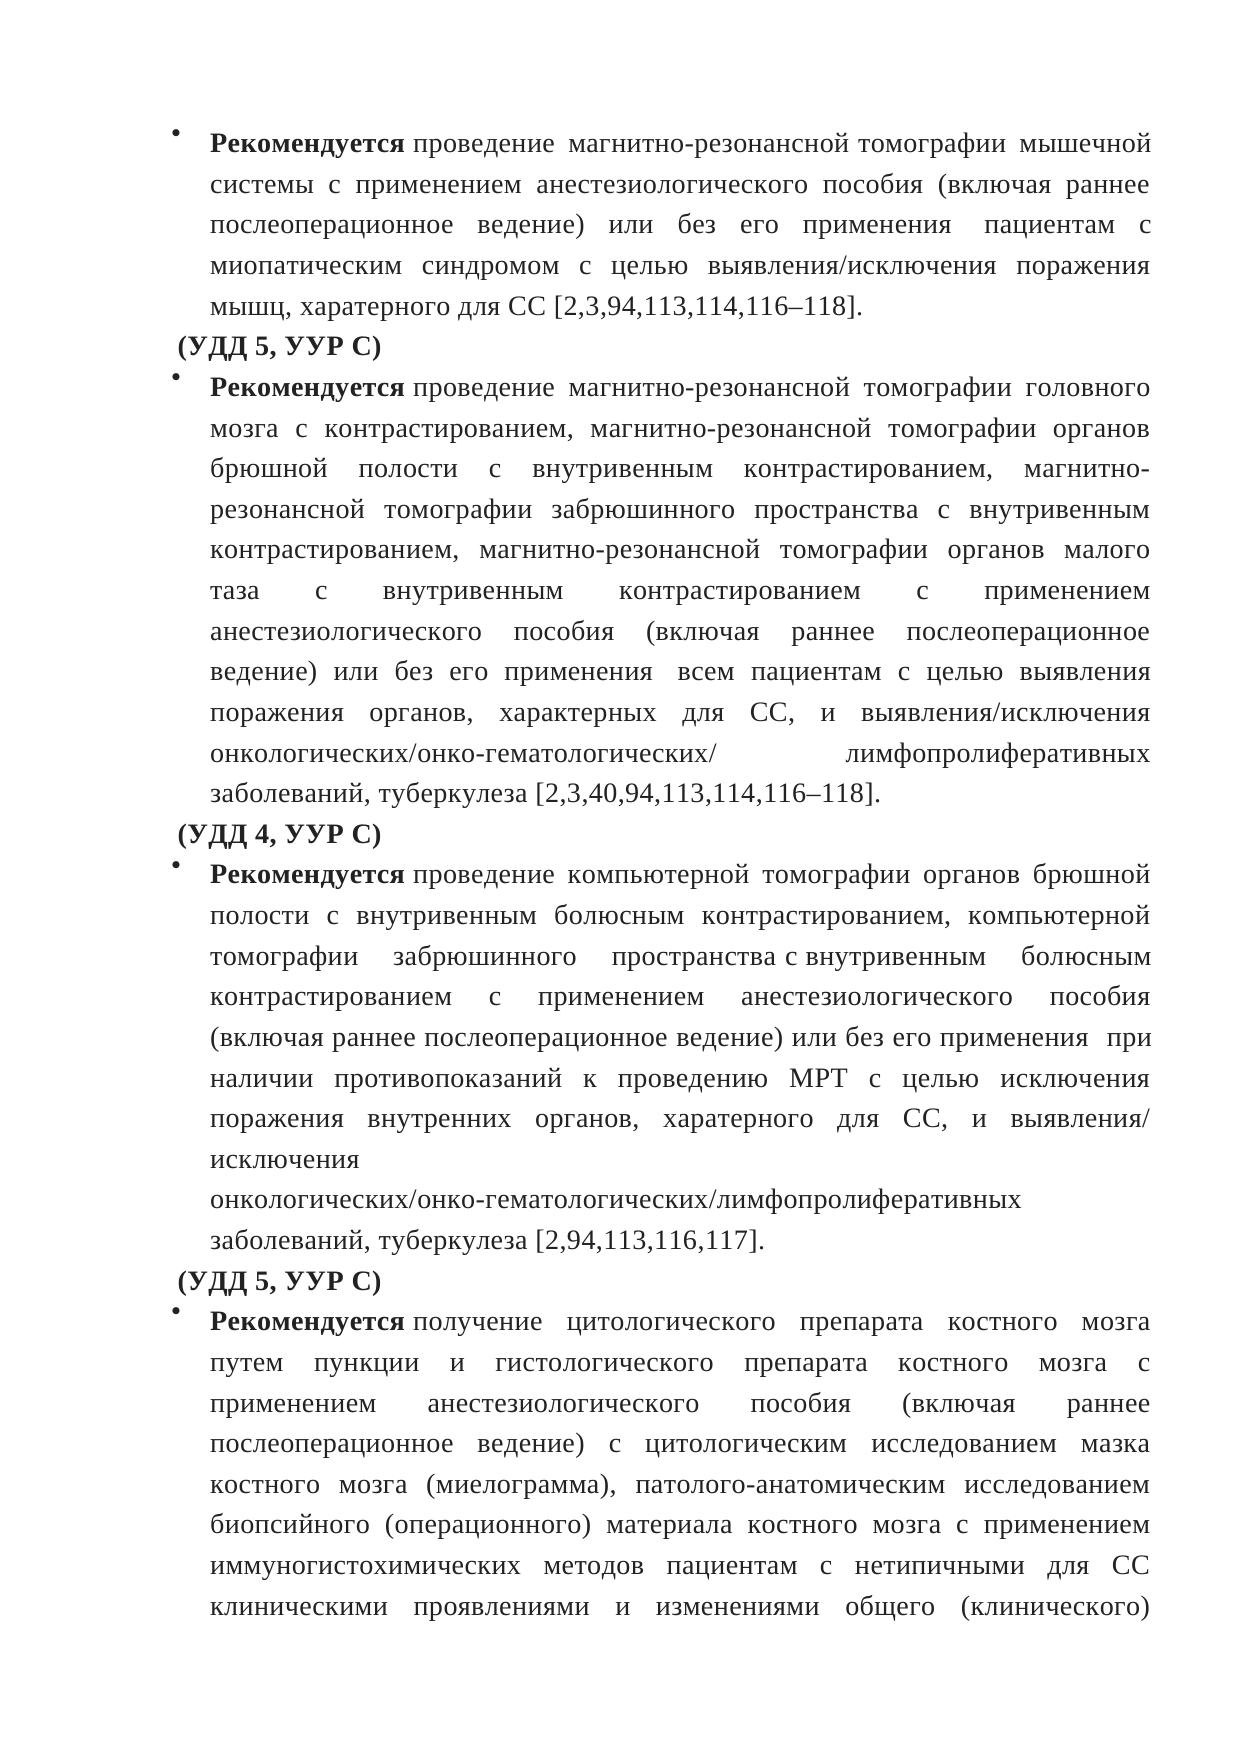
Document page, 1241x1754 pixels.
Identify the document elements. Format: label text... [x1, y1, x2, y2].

text (УДД 5, УУР С) [177, 1256, 1152, 1296]
list Рекомендуется проведение компьютерной томографии органов брюшной полости с внутривенным болюсным контрастированием, компьютерной томографии забрюшинного пространства с внутривенным болюсным контрастированием с применением анестезиологического пособия (включая раннее послеоперационное ведение) или без его применения при наличии противопоказаний к проведению МРТ с целью исключения поражения внутренних органов, харатерного для СC, и выявления/ исключения онкологических/онко-гематологических/лимфопролиферативных заболеваний, туберкулеза [2,94,113,116,117]. [172, 849, 1152, 1256]
text (УДД 5, УУР С) [177, 321, 1152, 362]
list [172, 1296, 1152, 1621]
list Рекомендуется проведение магнитно-резонансной томографии мышечной системы с применением анестезиологического пособия (включая раннее послеоперационное ведение) или без его применения пациентам с миопатическим синдромом с целью выявления/исключения поражения мышц, харатерного для СС [2,3,94,113,114,116–118]. [172, 118, 1152, 321]
list Рекомендуется проведение магнитно-резонансной томографии головного мозга с контрастированием, магнитно-резонансной томографии органов брюшной полости с внутривенным контрастированием, магнитно-резонансной томографии забрюшинного пространства с внутривенным контрастированием, магнитно-резонансной томографии органов малого таза с внутривенным контрастированием с применением анестезиологического пособия (включая раннее послеоперационное ведение) или без его применения всем пациентам с целью выявления поражения органов, характерных для СC, и выявления/исключения онкологических/онко-гематологических/ лимфопролиферативных заболеваний, туберкулеза [2,3,40,94,113,114,116–118]. [172, 362, 1152, 809]
text (УДД 4, УУР С) [177, 809, 1152, 849]
